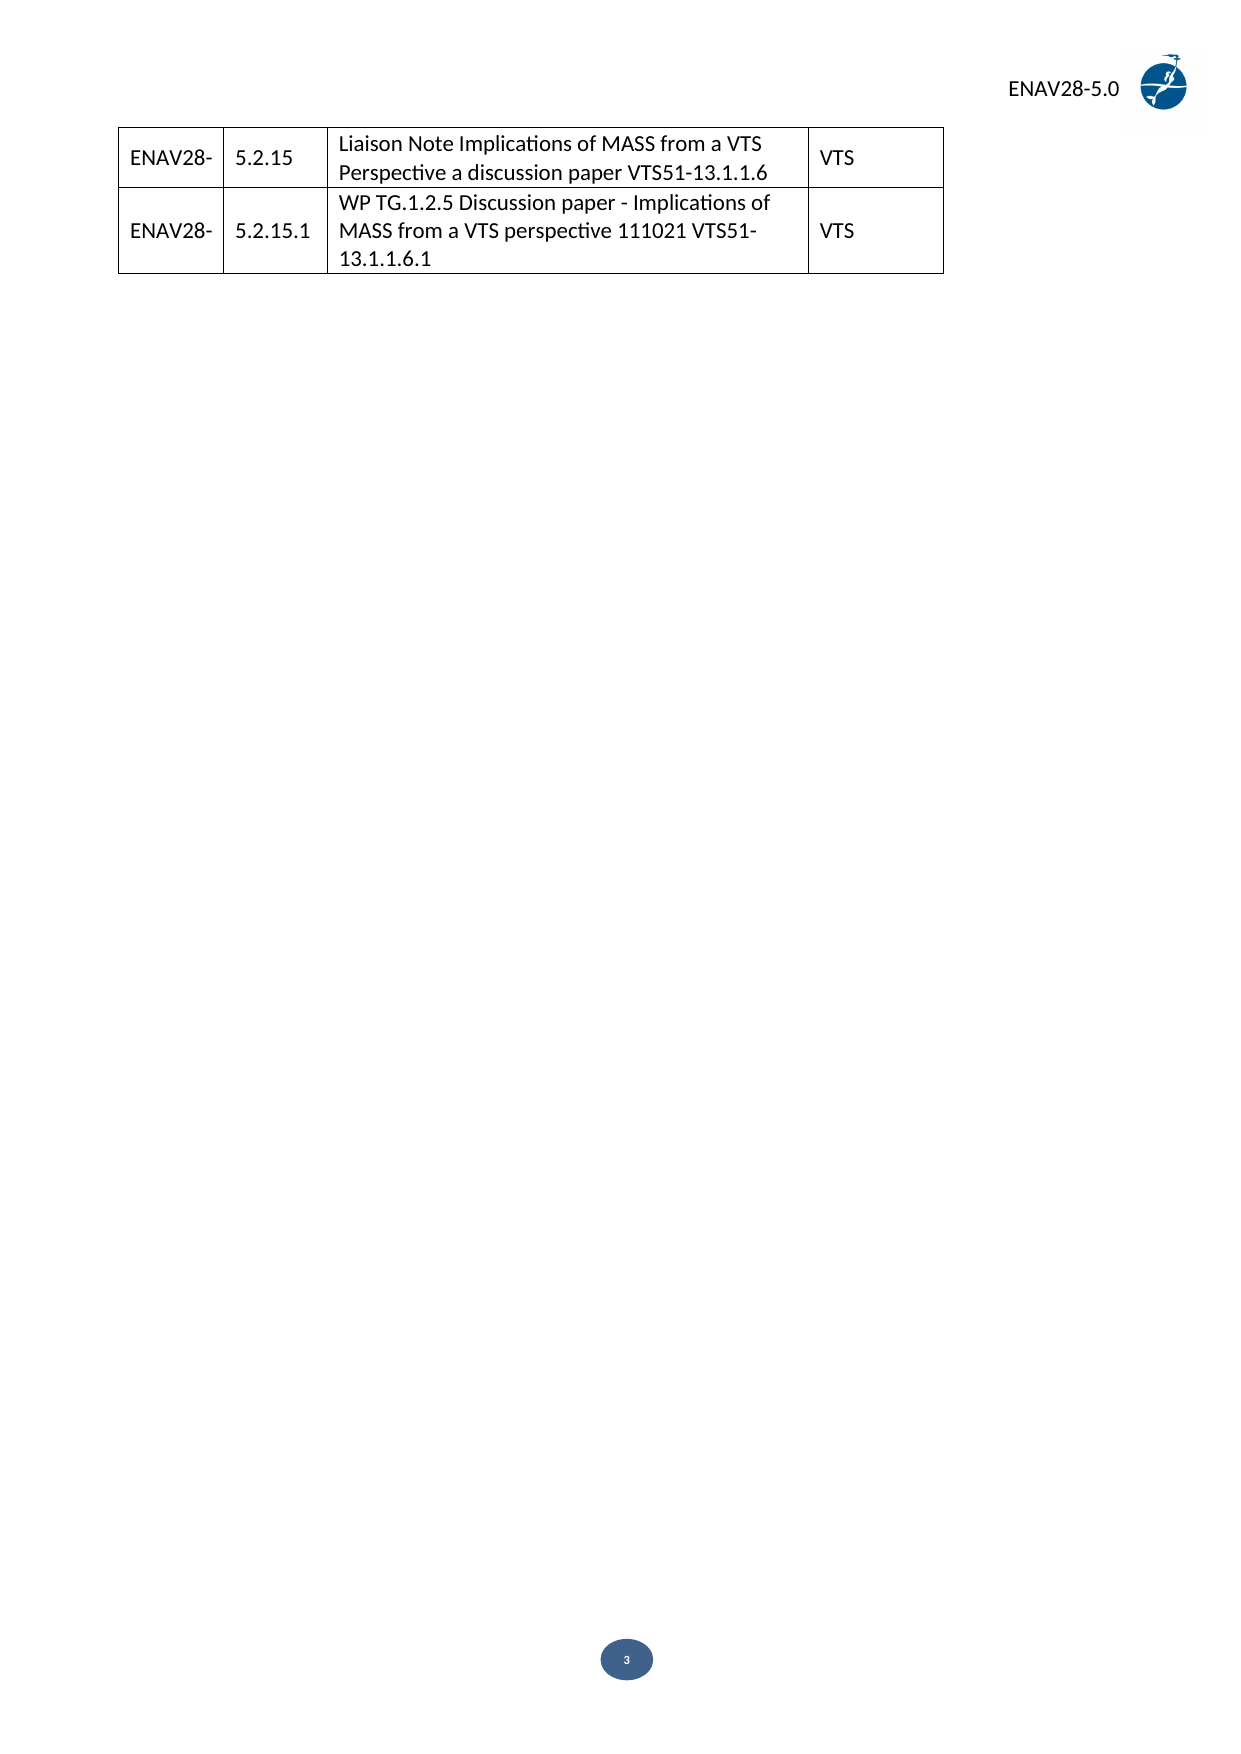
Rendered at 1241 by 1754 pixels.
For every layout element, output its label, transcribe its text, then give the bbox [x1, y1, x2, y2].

table_cell Liaison Note Implications of MASS from a VTS Perspective a discussion paper VTS51-13.1.1.6 [328, 128, 808, 187]
table_cell 5.2.15.1 [224, 188, 327, 272]
table_cell VTS [809, 128, 943, 187]
table_cell VTS [809, 188, 943, 272]
picture [1118, 46, 1207, 134]
table_cell ENAV28- [119, 128, 223, 187]
table_cell WP TG.1.2.5 Discussion paper - Implications of MASS from a VTS perspective 111021 VTS51-13.1.1.6.1 [328, 188, 808, 272]
table_cell 5.2.15 [224, 128, 327, 187]
table_cell ENAV28- [119, 188, 223, 272]
